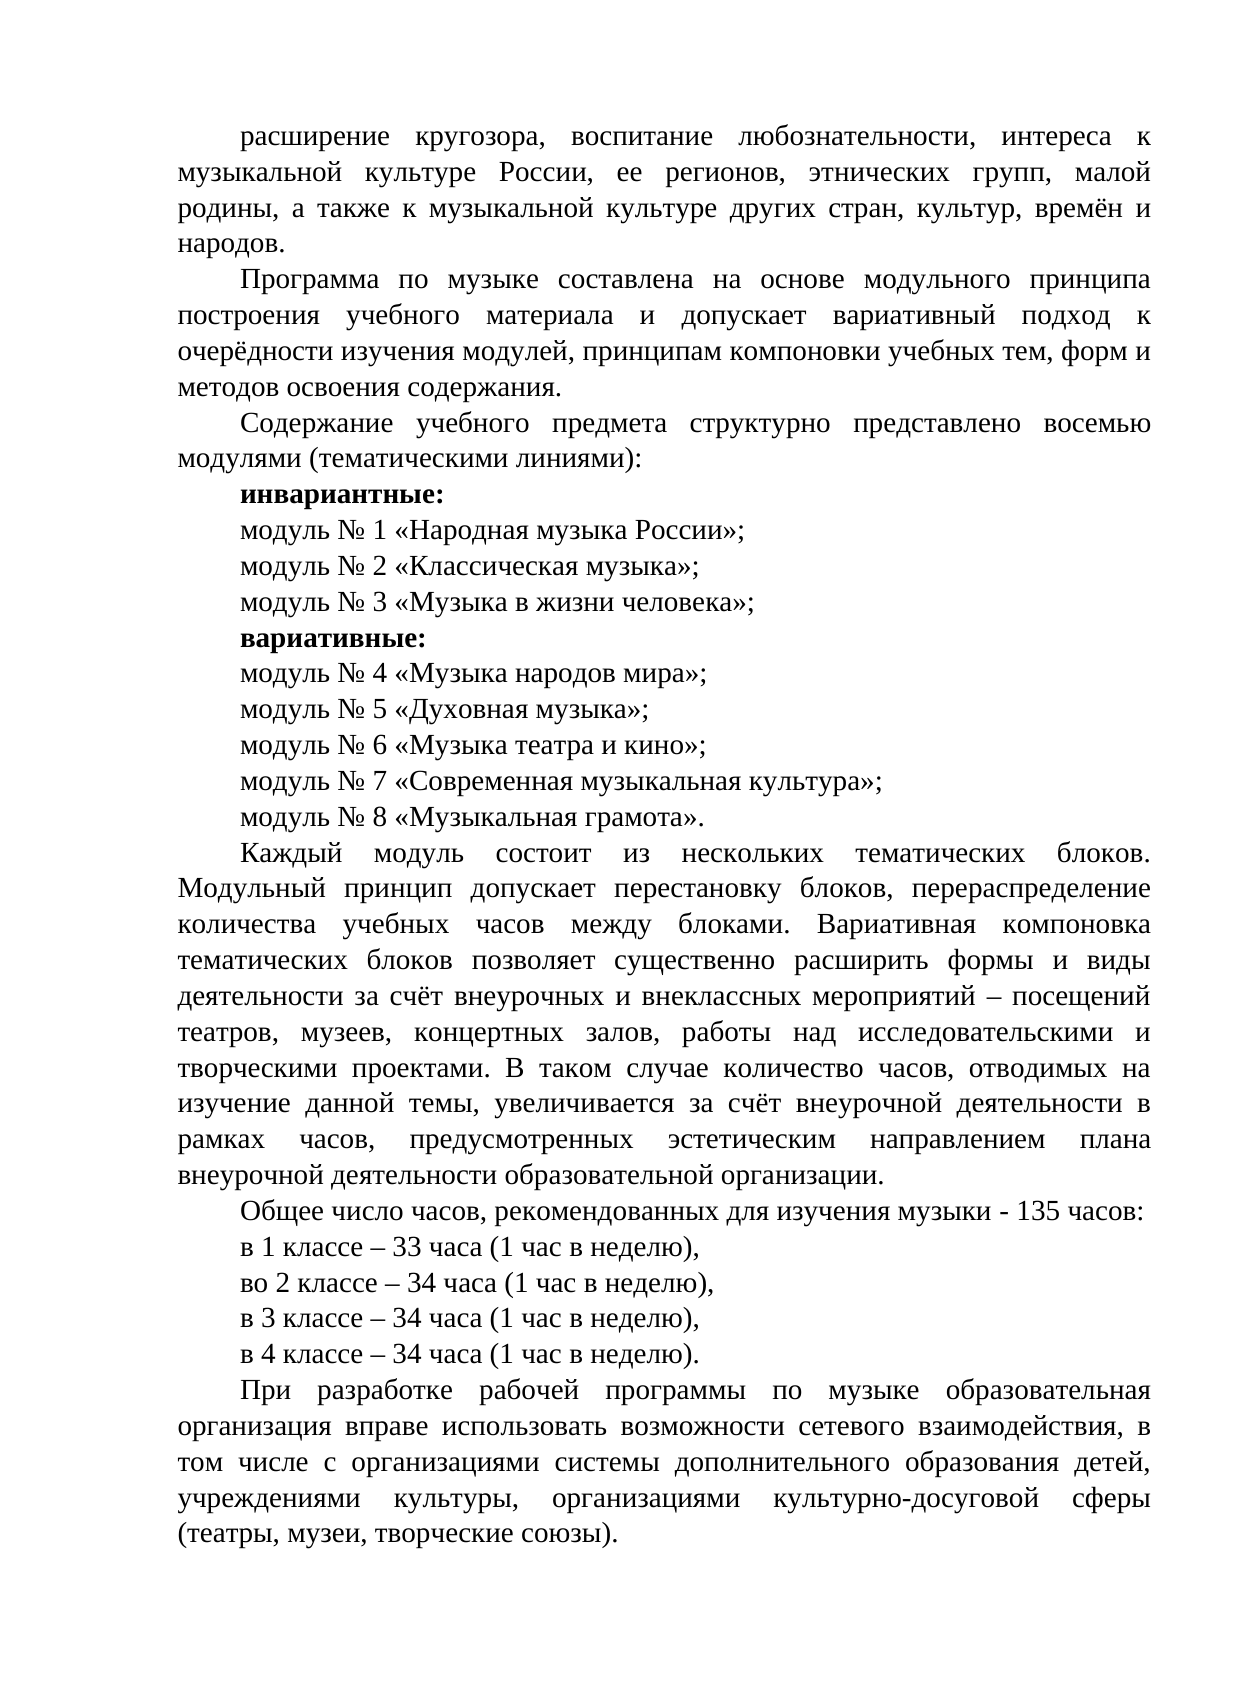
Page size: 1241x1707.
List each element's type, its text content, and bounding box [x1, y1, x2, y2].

text в 3 классе – 34 часа (1 час в неделю), [177, 1301, 1152, 1334]
text инвариантные: [177, 476, 1152, 510]
text в 4 классе – 34 часа (1 час в неделю). [177, 1336, 1152, 1370]
text модуль № 5 «Духовная музыка»; [177, 691, 1152, 725]
text модуль № 7 «Современная музыкальная культура»; [177, 763, 1152, 797]
text модуль № 1 «Народная музыка России»; [177, 512, 1152, 546]
text вариативные: [177, 620, 1152, 653]
text При разработке рабочей программы по музыке образовательная организация вправе использовать возможности сетевого взаимодействия, в том числе с организациями системы дополнительного образования детей, учреждениями культуры, организациями культурно-досуговой сферы (театры, музеи, творческие союзы). [177, 1372, 1152, 1549]
text Программа по музыке составлена на основе модульного принципа построения учебного материала и допускает вариативный подход к очерёдности изучения модулей, принципам компоновки учебных тем, форм и методов освоения содержания. [177, 261, 1152, 402]
text расширение кругозора, воспитание любознательности, интереса к музыкальной культуре России, ее регионов, этнических групп, малой родины, а также к музыкальной культуре других стран, культур, времён и народов. [177, 118, 1152, 259]
text в 1 классе – 33 часа (1 час в неделю), [177, 1229, 1152, 1262]
text модуль № 4 «Музыка народов мира»; [177, 656, 1152, 689]
text модуль № 6 «Музыка театра и кино»; [177, 727, 1152, 761]
text модуль № 8 «Музыкальная грамота». [177, 799, 1152, 832]
text модуль № 2 «Классическая музыка»; [177, 548, 1152, 582]
text Каждый модуль состоит из нескольких тематических блоков. Модульный принцип допускает перестановку блоков, перераспределение количества учебных часов между блоками. Вариативная компоновка тематических блоков позволяет существенно расширить формы и виды деятельности за счёт внеурочных и внеклассных мероприятий – посещений театров, музеев, концертных залов, работы над исследовательскими и творческими проектами. В таком случае количество часов, отводимых на изучение данной темы, увеличивается за счёт внеурочной деятельности в рамках часов, предусмотренных эстетическим направлением плана внеурочной деятельности образовательной организации. [177, 835, 1152, 1191]
text Общее число часов, рекомендованных для изучения музыки ‑ 135 часов: [177, 1193, 1152, 1227]
text модуль № 3 «Музыка в жизни человека»; [177, 584, 1152, 617]
text Содержание учебного предмета структурно представлено восемью модулями (тематическими линиями): [177, 405, 1152, 474]
text во 2 классе – 34 часа (1 час в неделю), [177, 1265, 1152, 1298]
